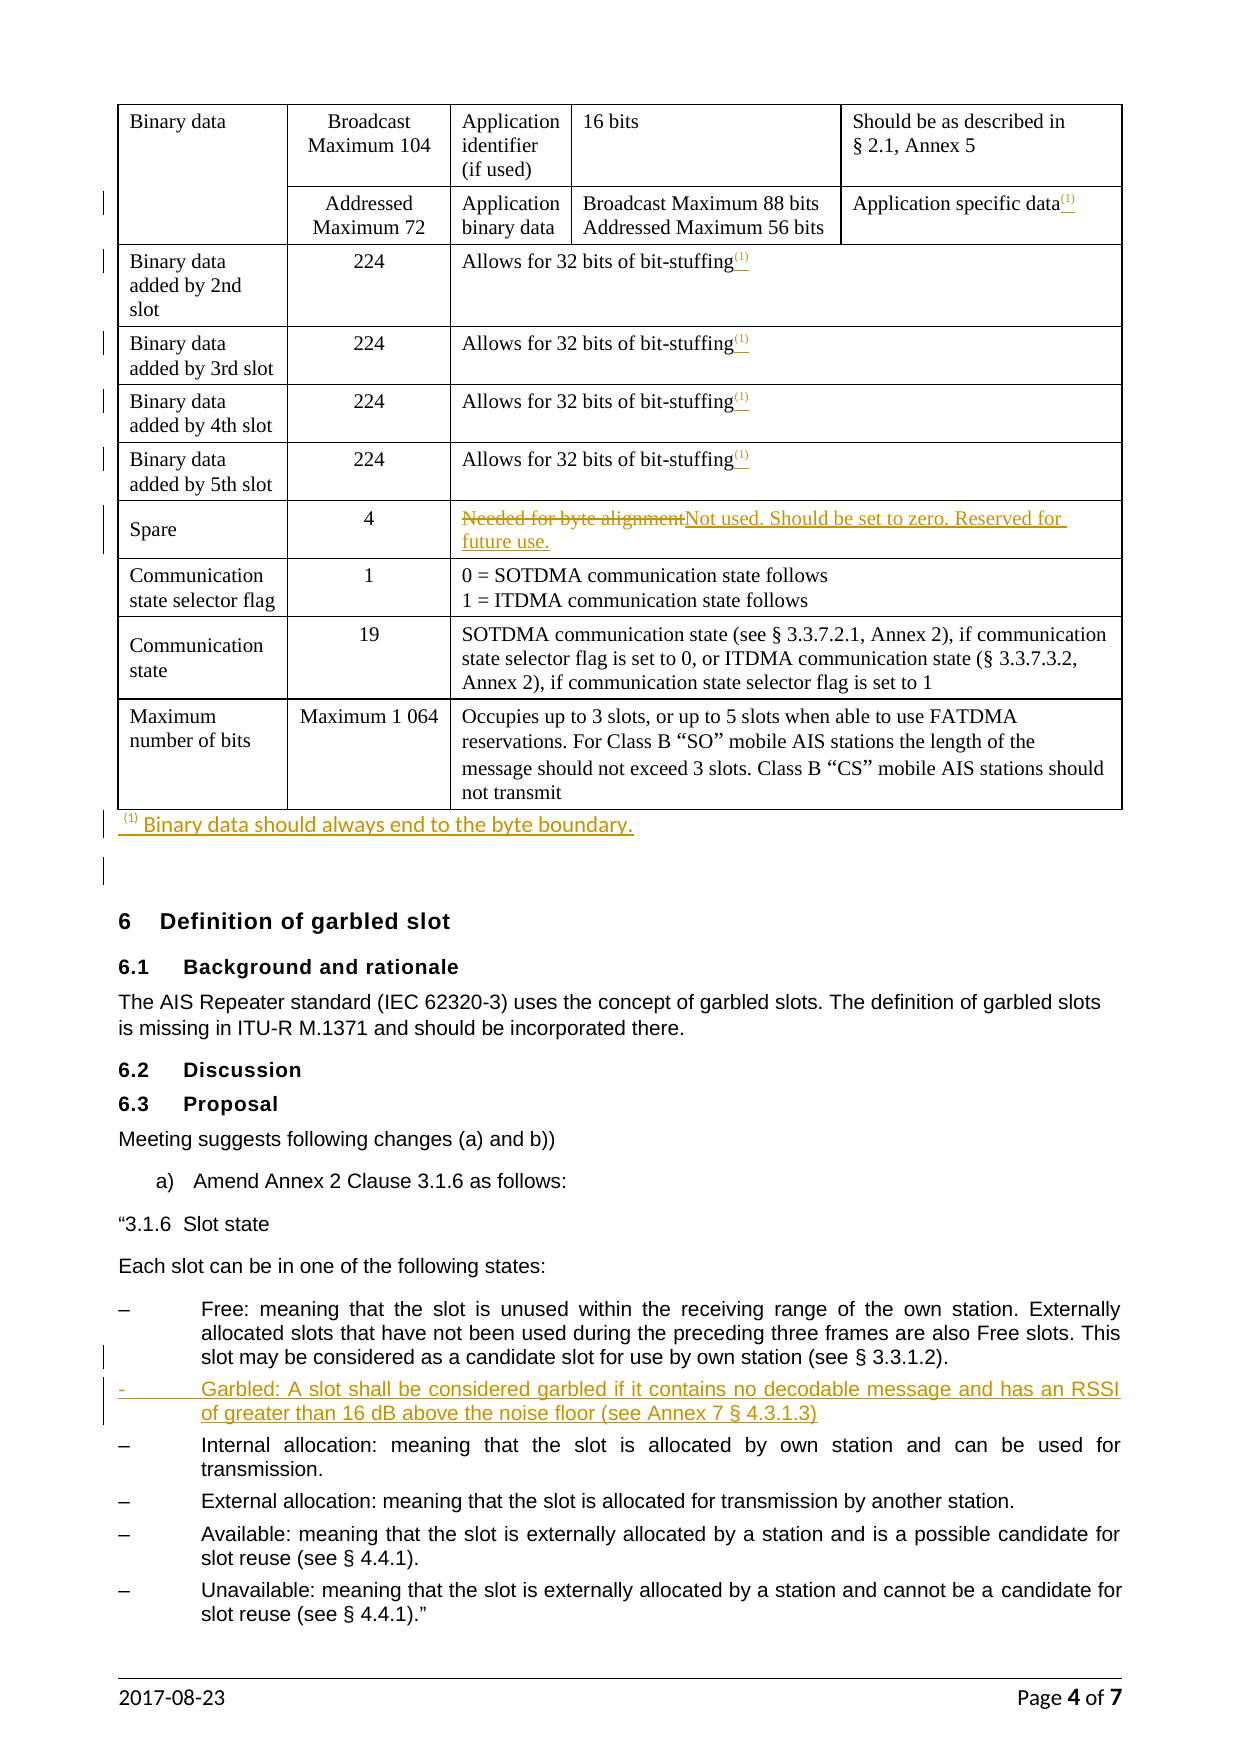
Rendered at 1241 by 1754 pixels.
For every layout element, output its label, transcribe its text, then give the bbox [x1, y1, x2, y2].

table_cell Maximum 1 064 [288, 700, 450, 808]
table_cell 16 bits [572, 105, 840, 186]
table_cell Binary data added by 5th slot [119, 443, 287, 500]
table_cell 0 = SOTDMA communication state follows 1 = ITDMA communication state follows [451, 559, 1121, 616]
text – Available: meaning that the slot is externally allocated by a station and is a possible candidate for slot reuse (see § 4.4.1). [118, 1522, 1122, 1569]
table_cell 224 [288, 245, 450, 326]
table_cell 224 [288, 443, 450, 500]
text Meeting suggests following changes (a) and b)) [118, 1127, 1122, 1151]
table_cell Binary data added by 2nd slot [119, 245, 287, 326]
subtitle Definition of garbled slot [118, 908, 1122, 934]
table_cell Broadcast Maximum 104 [288, 105, 450, 186]
subtitle Proposal [118, 1092, 1122, 1116]
table_cell Allows for 32 bits of bit-stuffing [451, 385, 1121, 442]
table_cell Communication state [119, 617, 287, 698]
text – Free: meaning that the slot is unused within the receiving range of the own station. Externally allocated slots that have not been used during the preceding three frames are also Free slots. This slot may be considered as a candidate slot for use by own station (see § 3.3.1.2). [118, 1297, 1122, 1368]
list Amend Annex 2 Clause 3.1.6 as follows: [156, 1169, 1122, 1193]
table_cell SOTDMA communication state (see § 3.3.7.2.1, Annex 2), if communication state selector flag is set to 0, or ITDMA communication state (§ 3.3.7.3.2, Annex 2), if communication state selector flag is set to 1 [451, 617, 1121, 698]
table_cell Addressed Maximum 72 [288, 187, 450, 243]
text – Unavailable: meaning that the slot is externally allocated by a station and cannot be a candidate for slot reuse (see § 4.4.1).” [118, 1578, 1122, 1626]
table_cell Application specific data [842, 187, 1121, 243]
text The AIS Repeater standard (IEC 62320-3) uses the concept of garbled slots. The definition of garbled slots is missing in ITU-R M.1371 and should be incorporated there. [118, 989, 1122, 1039]
table_cell Communication state selector flag [119, 559, 287, 616]
table_cell Application identifier (if used) [451, 105, 571, 186]
text Each slot can be in one of the following states: [118, 1254, 1122, 1278]
table_cell Allows for 32 bits of bit-stuffing [451, 443, 1121, 500]
table_cell 19 [288, 617, 450, 698]
subtitle Discussion [118, 1058, 1122, 1082]
table_cell 4 [288, 501, 450, 558]
table_cell Binary data [119, 105, 287, 186]
table_cell [119, 186, 287, 243]
table_cell Broadcast Maximum 88 bits Addressed Maximum 56 bits [572, 187, 840, 243]
text – External allocation: meaning that the slot is allocated for transmission by another station. [118, 1489, 1122, 1513]
table_cell Should be as described in § 2.1, Annex 5 [842, 105, 1121, 186]
text “3.1.6 Slot state [118, 1212, 1122, 1236]
table_cell 1 [288, 559, 450, 616]
table_cell 224 [288, 385, 450, 442]
table_cell Application binary data [451, 187, 571, 243]
subtitle Background and rationale [118, 955, 1122, 979]
text – Internal allocation: meaning that the slot is allocated by own station and can be used for transmission. [118, 1433, 1122, 1481]
table_cell Binary data added by 3rd slot [119, 327, 287, 384]
table_cell Binary data added by 4th slot [119, 385, 287, 442]
table_cell Maximum number of bits [119, 700, 287, 808]
table_cell Occupies up to 3 slots, or up to 5 slots when able to use FATDMA reservations. For Class B “SO” mobile AIS stations the length of the message should not exceed 3 slots. Class B “CS” mobile AIS stations should not transmit [451, 700, 1121, 808]
table_cell Allows for 32 bits of bit-stuffing [451, 327, 1121, 384]
table_cell Spare [119, 501, 287, 558]
table_cell 224 [288, 327, 450, 384]
table_cell [451, 501, 1121, 558]
table_cell Allows for 32 bits of bit-stuffing [451, 245, 1121, 326]
